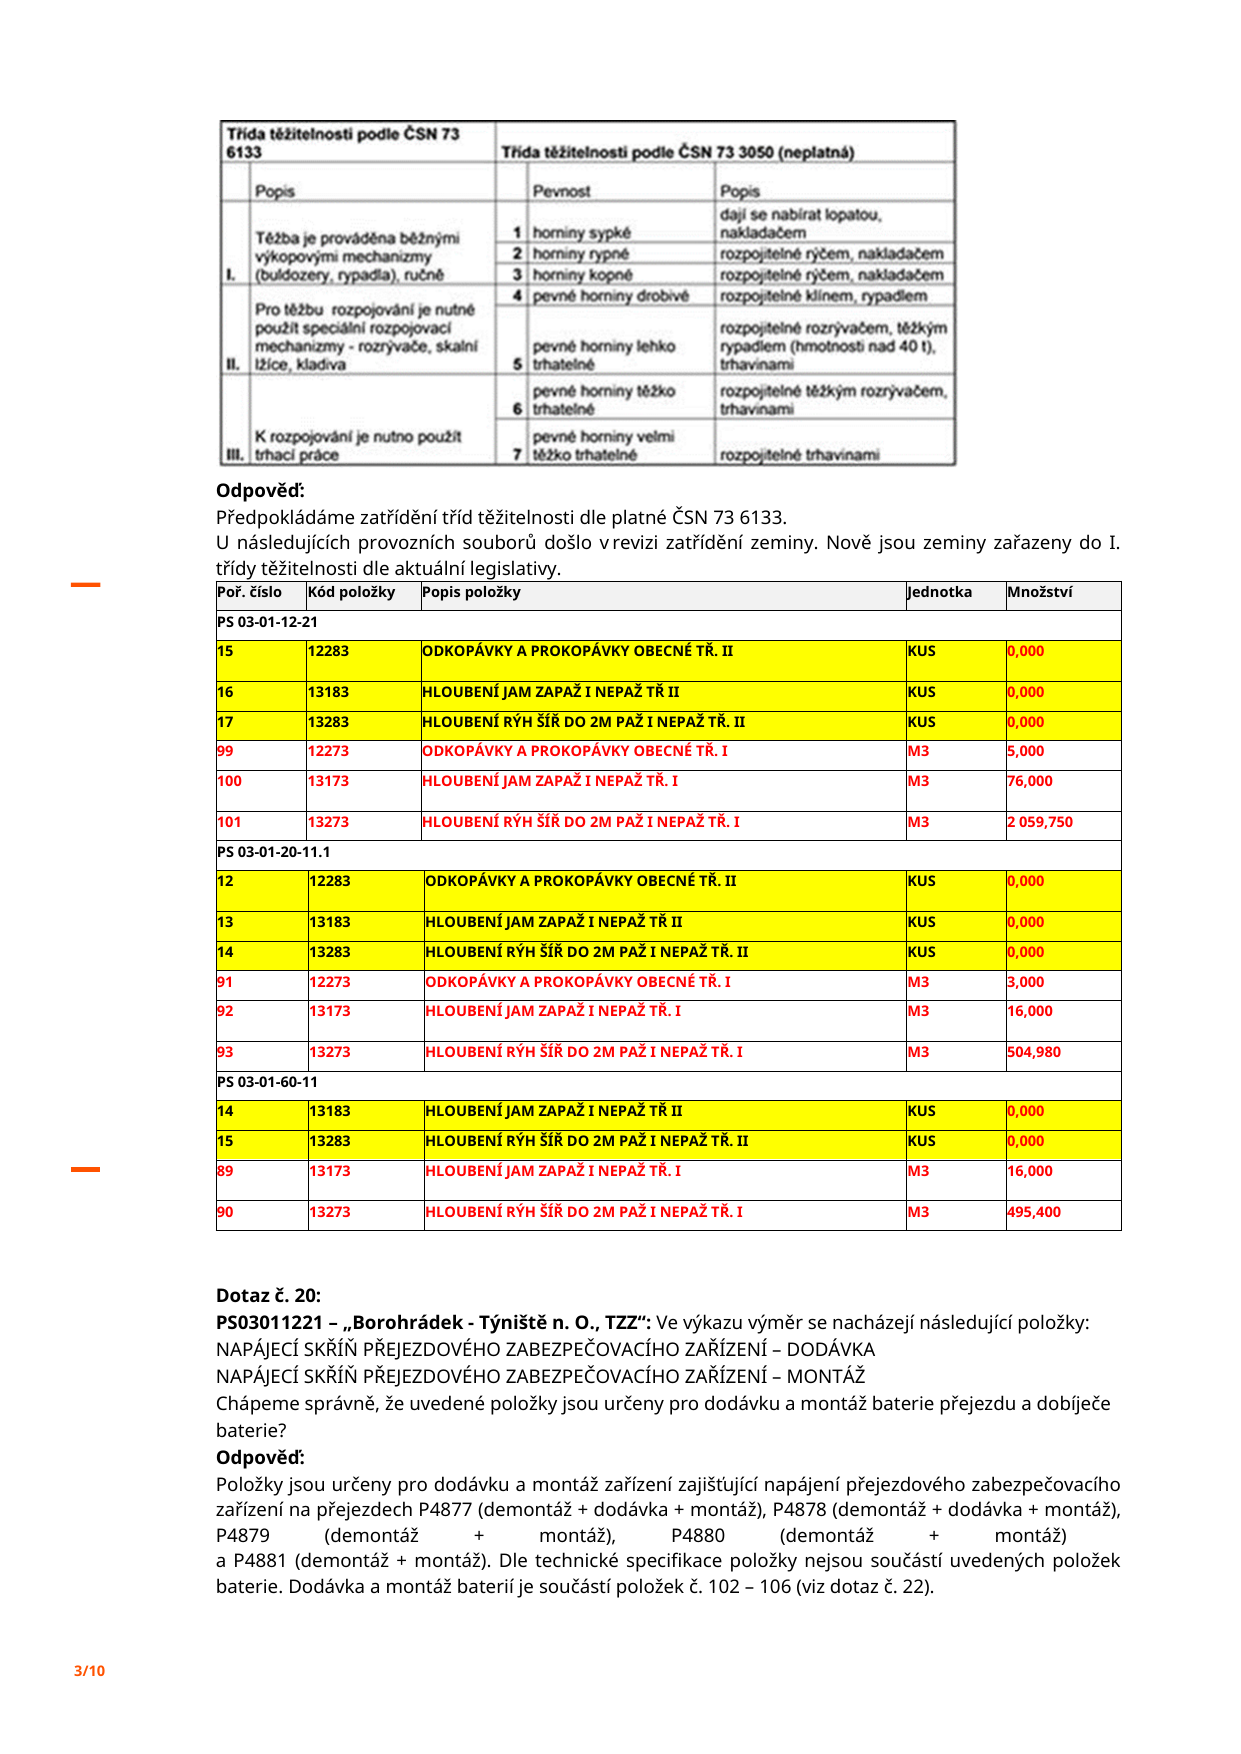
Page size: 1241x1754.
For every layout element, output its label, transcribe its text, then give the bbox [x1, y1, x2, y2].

table_cell HLOUBENÍ RÝH ŠÍŘ DO 2M PAŽ I NEPAŽ TŘ. I [422, 812, 906, 840]
table_cell 3,000 [1007, 971, 1121, 1000]
table_cell PS 03-01-20-11.1 [217, 841, 1121, 870]
table_cell HLOUBENÍ RÝH ŠÍŘ DO 2M PAŽ I NEPAŽ TŘ. II [422, 712, 906, 740]
table_cell KUS [907, 942, 1006, 970]
table_cell ODKOPÁVKY A PROKOPÁVKY OBECNÉ TŘ. II [422, 641, 906, 681]
table_cell 89 [217, 1161, 308, 1200]
table_cell 0,000 [1007, 912, 1121, 941]
table_cell 0,000 [1007, 1131, 1121, 1159]
table_cell 12 [217, 871, 308, 911]
table_cell 13283 [309, 942, 424, 970]
table_cell KUS [907, 682, 1006, 711]
table_cell 91 [217, 971, 308, 1000]
table_cell 13273 [307, 812, 421, 840]
text NAPÁJECÍ SKŘÍŇ PŘEJEZDOVÉHO ZABEZPEČOVACÍHO ZAŘÍZENÍ – MONTÁŽ [216, 1363, 1122, 1389]
text Odpověď: [216, 1444, 1122, 1469]
table_cell 13283 [307, 712, 421, 740]
table_cell M3 [907, 1161, 1006, 1200]
table_cell 0,000 [1007, 942, 1121, 970]
table_cell KUS [907, 641, 1006, 681]
table_cell 13173 [309, 1161, 424, 1200]
table_cell HLOUBENÍ RÝH ŠÍŘ DO 2M PAŽ I NEPAŽ TŘ. I [425, 1201, 906, 1230]
table_cell HLOUBENÍ JAM ZAPAŽ I NEPAŽ TŘ. I [425, 1161, 906, 1200]
table_header Množství [1007, 582, 1121, 610]
table_cell 16,000 [1007, 1161, 1121, 1200]
table_cell 5,000 [1007, 741, 1121, 770]
table_cell 0,000 [1007, 712, 1121, 740]
table_cell M3 [907, 1042, 1006, 1071]
table_cell 12273 [309, 971, 424, 1000]
table_cell 14 [217, 1101, 308, 1130]
table_header Kód položky [307, 582, 421, 610]
table_cell 12283 [307, 641, 421, 681]
table_header Popis položky [422, 582, 906, 610]
table_cell 100 [217, 771, 306, 811]
table_cell 12283 [309, 871, 424, 911]
table_cell 101 [217, 812, 306, 840]
table_cell HLOUBENÍ JAM ZAPAŽ I NEPAŽ TŘ. I [422, 771, 906, 811]
table_cell 13173 [307, 771, 421, 811]
text Položky jsou určeny pro dodávku a montáž zařízení zajišťující napájení přejezdového zabezpečovacího zařízení na přejezdech P4877 (demontáž + dodávka + montáž), P4878 (demontáž + dodávka + montáž), P4879 (demontáž + montáž), P4880 (demontáž + montáž) a P4881 (demontáž + montáž). Dle technické specifikace položky nejsou součástí uvedených položek baterie. Dodávka a montáž baterií je součástí položek č. 102 – 106 (viz dotaz č. 22). [216, 1471, 1122, 1599]
table_cell M3 [907, 741, 1006, 770]
table_cell M3 [907, 771, 1006, 811]
table_cell M3 [907, 812, 1006, 840]
table_cell PS 03-01-60-11 [217, 1072, 1121, 1100]
table_cell 13183 [307, 682, 421, 711]
table_cell 0,000 [1007, 682, 1121, 711]
text Odpověď: [216, 477, 1122, 503]
table_cell 13183 [309, 1101, 424, 1130]
table_cell 0,000 [1007, 641, 1121, 681]
table_cell KUS [907, 712, 1006, 740]
table_cell 12273 [307, 741, 421, 770]
table_cell 16,000 [1007, 1001, 1121, 1041]
text PS03011221 – „Borohrádek - Týniště n. O., TZZ“: Ve výkazu výměr se nacházejí následující položky: [216, 1309, 1122, 1335]
table_cell 17 [217, 712, 306, 740]
picture [215, 120, 970, 476]
table_cell KUS [907, 1101, 1006, 1130]
table_cell 2 059,750 [1007, 812, 1121, 840]
table_header Jednotka [907, 582, 1006, 610]
text Dotaz č. 20: [216, 1282, 1122, 1308]
table_cell 495,400 [1007, 1201, 1121, 1230]
table_cell HLOUBENÍ RÝH ŠÍŘ DO 2M PAŽ I NEPAŽ TŘ. II [425, 942, 906, 970]
table_cell KUS [907, 912, 1006, 941]
table_cell ODKOPÁVKY A PROKOPÁVKY OBECNÉ TŘ. I [422, 741, 906, 770]
table_cell 0,000 [1007, 871, 1121, 911]
text U následujících provozních souborů došlo v revizi zatřídění zeminy. Nově jsou zeminy zařazeny do I. třídy těžitelnosti dle aktuální legislativy. [216, 529, 1122, 581]
table_cell 76,000 [1007, 771, 1121, 811]
table_cell 14 [217, 942, 308, 970]
table_cell 13283 [309, 1131, 424, 1159]
table_cell KUS [907, 1131, 1006, 1159]
table_cell 504,980 [1007, 1042, 1121, 1071]
table_cell M3 [907, 1001, 1006, 1041]
table_cell 99 [217, 741, 306, 770]
table_cell 90 [217, 1201, 308, 1230]
table_cell 16 [217, 682, 306, 711]
text Předpokládáme zatřídění tříd těžitelnosti dle platné ČSN 73 6133. [216, 504, 1122, 529]
table_cell M3 [907, 1201, 1006, 1230]
table_cell HLOUBENÍ RÝH ŠÍŘ DO 2M PAŽ I NEPAŽ TŘ. I [425, 1042, 906, 1071]
text Chápeme správně, že uvedené položky jsou určeny pro dodávku a montáž baterie přejezdu a dobíječe baterie? [216, 1390, 1122, 1443]
table_cell 13173 [309, 1001, 424, 1041]
table_cell 92 [217, 1001, 308, 1041]
table_cell HLOUBENÍ JAM ZAPAŽ I NEPAŽ TŘ II [425, 912, 906, 941]
table_cell M3 [907, 971, 1006, 1000]
table_cell HLOUBENÍ RÝH ŠÍŘ DO 2M PAŽ I NEPAŽ TŘ. II [425, 1131, 906, 1159]
table_cell ODKOPÁVKY A PROKOPÁVKY OBECNÉ TŘ. II [425, 871, 906, 911]
table_cell KUS [907, 871, 1006, 911]
table_cell 13273 [309, 1042, 424, 1071]
table_cell HLOUBENÍ JAM ZAPAŽ I NEPAŽ TŘ II [422, 682, 906, 711]
table_cell ODKOPÁVKY A PROKOPÁVKY OBECNÉ TŘ. I [425, 971, 906, 1000]
table_cell 13273 [309, 1201, 424, 1230]
table_cell 0,000 [1007, 1101, 1121, 1130]
table_cell 15 [217, 641, 306, 681]
table_cell 13183 [309, 912, 424, 941]
table_cell 15 [217, 1131, 308, 1159]
table_cell HLOUBENÍ JAM ZAPAŽ I NEPAŽ TŘ II [425, 1101, 906, 1130]
table_header Poř. číslo [217, 582, 306, 610]
table_cell 13 [217, 912, 308, 941]
table_cell 93 [217, 1042, 308, 1071]
text NAPÁJECÍ SKŘÍŇ PŘEJEZDOVÉHO ZABEZPEČOVACÍHO ZAŘÍZENÍ – DODÁVKA [216, 1336, 1122, 1362]
table_cell PS 03-01-12-21 [217, 611, 1121, 640]
table_cell HLOUBENÍ JAM ZAPAŽ I NEPAŽ TŘ. I [425, 1001, 906, 1041]
